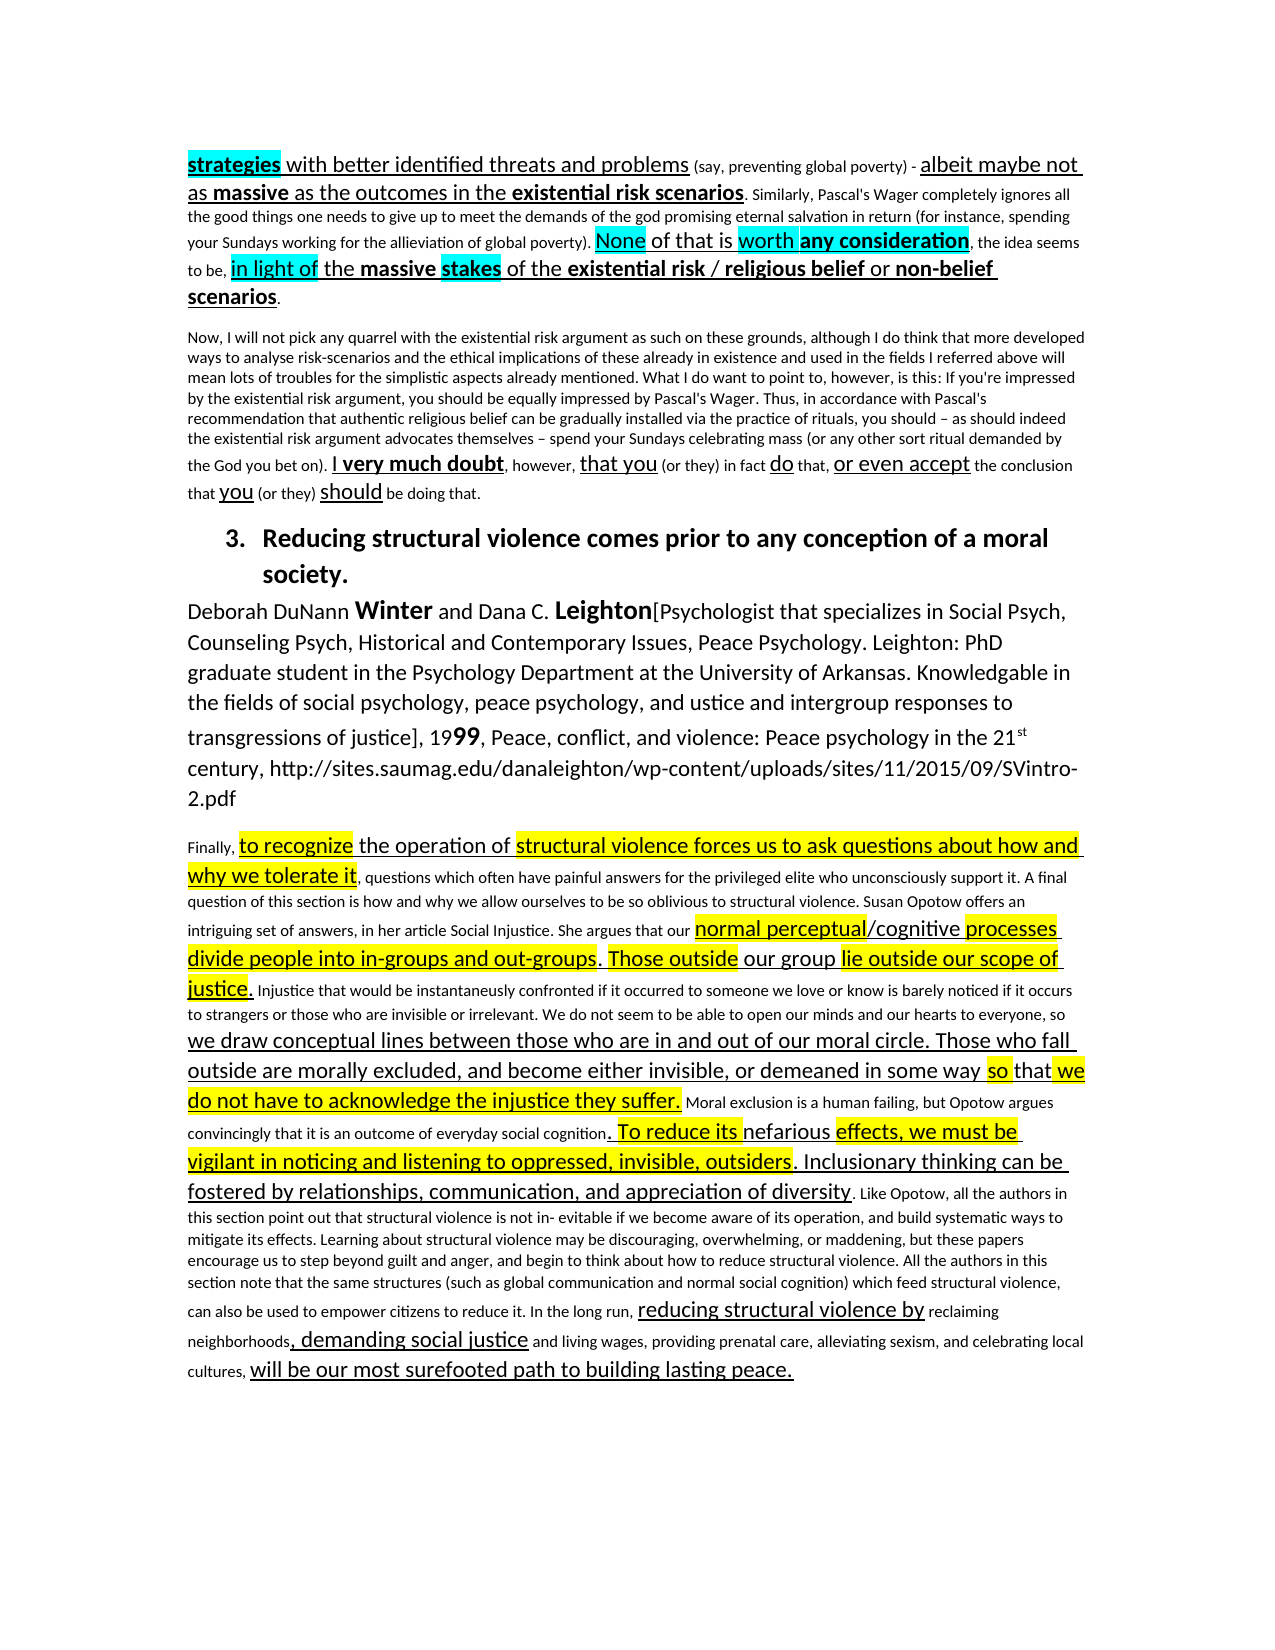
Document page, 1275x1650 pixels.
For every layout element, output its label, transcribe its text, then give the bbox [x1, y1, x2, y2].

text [187, 150, 1087, 310]
subtitle Reducing structural violence comes prior to any conception of a moral society. [225, 522, 1087, 590]
text Now, I will not pick any quarrel with the existential risk argument as such on these grounds, although I do think that more developed ways to analyse risk-scenarios and the ethical implications of these already in existence and used in the fields I referred above will mean lots of troubles for the simplistic aspects already mentioned. What I do want to point to, however, is this: If you're impressed by the existential risk argument, you should be equally impressed by Pascal's Wager. Thus, in accordance with Pascal's recommendation that authentic religious belief can be gradually installed via the practice of rituals, you should – as should indeed the existential risk argument advocates themselves – spend your Sundays celebrating mass (or any other sort ritual demanded by the God you bet on). I very much doubt, however, that you (or they) in fact do that, or even accept the conclusion that you (or they) should be doing that. [187, 327, 1087, 505]
text Finally, to recognize the operation of structural violence forces us to ask questions about how and why we tolerate it, questions which often have painful answers for the privileged elite who unconsciously support it. A final question of this section is how and why we allow ourselves to be so oblivious to structural violence. Susan Opotow offers an intriguing set of answers, in her article Social Injustice. She argues that our normal perceptual/cognitive processes divide people into in-groups and out-groups. Those outside our group lie outside our scope of justice. Injustice that would be instantaneusly confronted if it occurred to someone we love or know is barely noticed if it occurs to strangers or those who are invisible or irrelevant. We do not seem to be able to open our minds and our hearts to everyone, so we draw conceptual lines between those who are in and out of our moral circle. Those who fall outside are morally excluded, and become either invisible, or demeaned in some way so that we do not have to acknowledge the injustice they suffer. Moral exclusion is a human failing, but Opotow argues convincingly that it is an outcome of everyday social cognition. To reduce its nefarious effects, we must be vigilant in noticing and listening to oppressed, invisible, outsiders. Inclusionary thinking can be fostered by relationships, communication, and appreciation of diversity. Like Opotow, all the authors in this section point out that structural violence is not in- evitable if we become aware of its operation, and build systematic ways to mitigate its effects. Learning about structural violence may be discouraging, overwhelming, or maddening, but these papers encourage us to step beyond guilt and anger, and begin to think about how to reduce structural violence. All the authors in this section note that the same structures (such as global communication and normal social cognition) which feed structural violence, can also be used to empower citizens to reduce it. In the long run, reducing structural violence by reclaiming neighborhoods, demanding social justice and living wages, providing prenatal care, alleviating sexism, and celebrating local cultures, will be our most surefooted path to building lasting peace. [187, 831, 1087, 1383]
text Deborah DuNann Winter and Dana C. Leighton[Psychologist that specializes in Social Psych, Counseling Psych, Historical and Contemporary Issues, Peace Psychology. Leighton: PhD graduate student in the Psychology Department at the University of Arkansas. Knowledgable in the fields of social psychology, peace psychology, and ustice and intergroup responses to transgressions of justice], 1999, Peace, conflict, and violence: Peace psychology in the 21st century, http://sites.saumag.edu/danaleighton/wp-content/uploads/sites/11/2015/09/SVintro-2.pdf [187, 593, 1087, 813]
